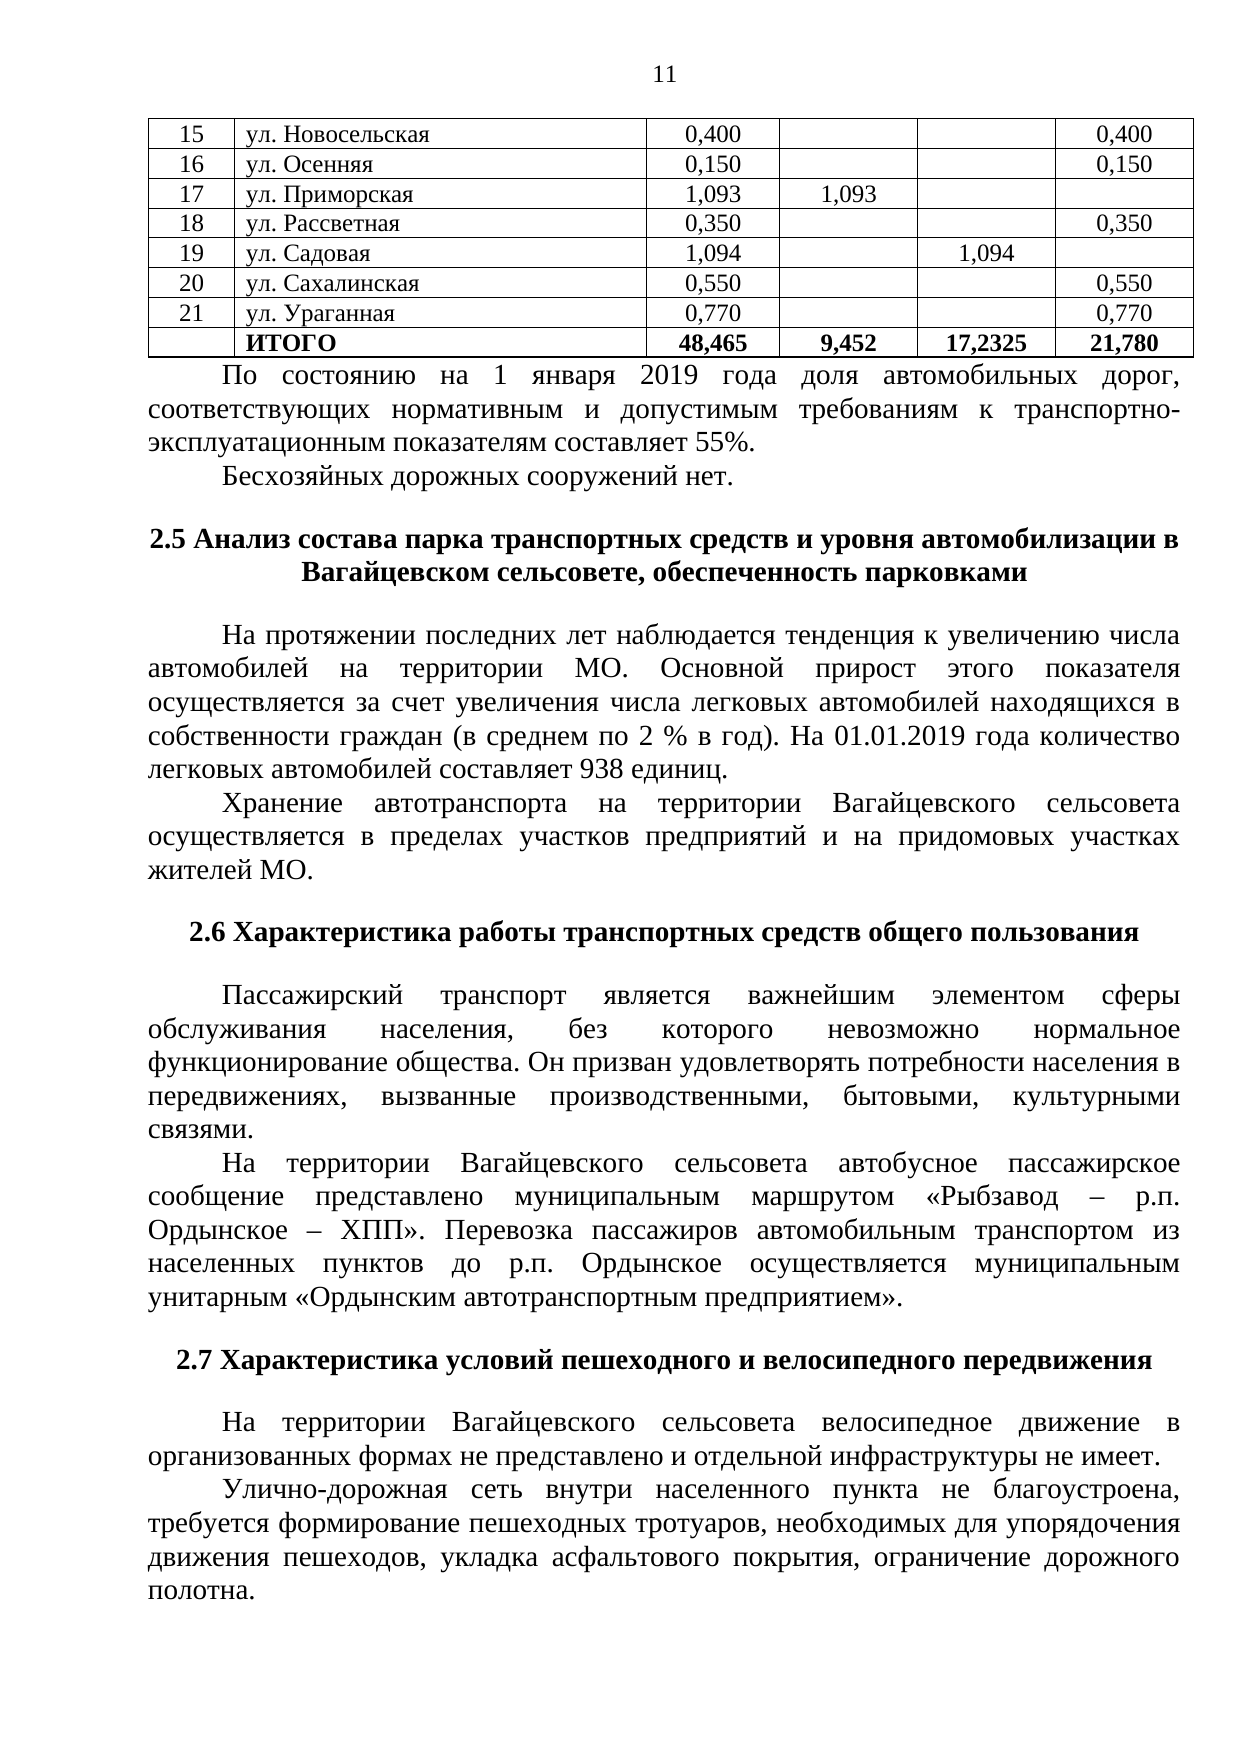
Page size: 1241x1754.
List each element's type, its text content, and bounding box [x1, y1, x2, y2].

table_cell 18 [149, 209, 234, 237]
table_cell [780, 119, 917, 148]
table_cell 1,093 [647, 179, 779, 207]
table_cell 48,465 [647, 328, 779, 356]
text Пассажирский транспорт является важнейшим элементом сферы обслуживания населения, без которого невозможно нормальное функционирование общества. Он призван удовлетворять потребности населения в передвижениях, вызванные производственными, бытовыми, культурными связями. [148, 977, 1181, 1145]
table_cell [1056, 238, 1193, 267]
table_cell 0,550 [647, 268, 779, 297]
text Хранение автотранспорта на территории Вагайцевского сельсовета осуществляется в пределах участков предприятий и на придомовых участках жителей МО. [148, 785, 1181, 885]
table_cell 0,400 [1056, 119, 1193, 148]
table_cell 9,452 [780, 328, 917, 356]
table_cell [918, 268, 1055, 297]
table_cell 1,093 [780, 179, 917, 207]
table_cell ул. Приморская [235, 179, 646, 207]
table_cell ул. Сахалинская [235, 268, 646, 297]
table_cell 0,550 [1056, 268, 1193, 297]
table_cell [780, 238, 917, 267]
table_cell 19 [149, 238, 234, 267]
table_cell [780, 209, 917, 237]
table_cell [780, 298, 917, 327]
text Улично-дорожная сеть внутри населенного пункта не благоустроена, требуется формирование пешеходных тротуаров, необходимых для упорядочения движения пешеходов, укладка асфальтового покрытия, ограничение дорожного полотна. [148, 1472, 1181, 1606]
table_cell ул. Осенняя [235, 149, 646, 178]
table_cell 0,150 [647, 149, 779, 178]
table_cell 0,150 [1056, 149, 1193, 178]
table_cell [918, 119, 1055, 148]
table_cell [918, 149, 1055, 178]
table_cell 0,770 [647, 298, 779, 327]
table_cell [780, 268, 917, 297]
table_cell 0,400 [647, 119, 779, 148]
table_cell 1,094 [918, 238, 1055, 267]
table_cell 0,350 [647, 209, 779, 237]
table_cell ул. Садовая [235, 238, 646, 267]
table_cell [918, 298, 1055, 327]
text 2.7 Характеристика условий пешеходного и велосипедного передвижения [148, 1342, 1181, 1375]
table_cell [918, 179, 1055, 207]
table_cell 0,350 [1056, 209, 1193, 237]
text На протяжении последних лет наблюдается тенденция к увеличению числа автомобилей на территории МО. Основной прирост этого показателя осуществляется за счет увеличения числа легковых автомобилей находящихся в собственности граждан (в среднем по 2 % в год). На 01.01.2019 года количество легковых автомобилей составляет 938 единиц. [148, 617, 1181, 785]
text На территории Вагайцевского сельсовета велосипедное движение в организованных формах не представлено и отдельной инфраструктуры не имеет. [148, 1404, 1181, 1472]
table_cell ИТОГО [235, 328, 646, 356]
table_cell 21 [149, 298, 234, 327]
table_cell [1056, 179, 1193, 207]
table_cell [780, 149, 917, 178]
table_cell ул. Новосельская [235, 119, 646, 148]
table_cell 1,094 [647, 238, 779, 267]
table_cell 16 [149, 149, 234, 178]
text 2.5 Анализ состава парка транспортных средств и уровня автомобилизации в Вагайцевском сельсовете, обеспеченность парковками [148, 521, 1181, 588]
table_cell [918, 209, 1055, 237]
table_cell 17,2325 [918, 328, 1055, 356]
text По состоянию на 1 января 2019 года доля автомобильных дорог, соответствующих нормативным и допустимым требованиям к транспортно-эксплуатационным показателям составляет 55%. [148, 358, 1181, 458]
table_cell ул. Ураганная [235, 298, 646, 327]
table_cell 0,770 [1056, 298, 1193, 327]
table_cell 21,780 [1056, 328, 1193, 356]
table_cell 20 [149, 268, 234, 297]
text Бесхозяйных дорожных сооружений нет. [148, 458, 1181, 492]
text На территории Вагайцевского сельсовета автобусное пассажирское сообщение представлено муниципальным маршрутом «Рыбзавод – р.п. Ордынское – ХПП». Перевозка пассажиров автомобильным транспортом из населенных пунктов до р.п. Ордынское осуществляется муниципальным унитарным «Ордынским автотранспортным предприятием». [148, 1145, 1181, 1313]
table_cell 15 [149, 119, 234, 148]
table_cell ул. Рассветная [235, 209, 646, 237]
text 2.6 Характеристика работы транспортных средств общего пользования [148, 914, 1181, 948]
table_cell [149, 328, 234, 356]
table_cell 17 [149, 179, 234, 207]
